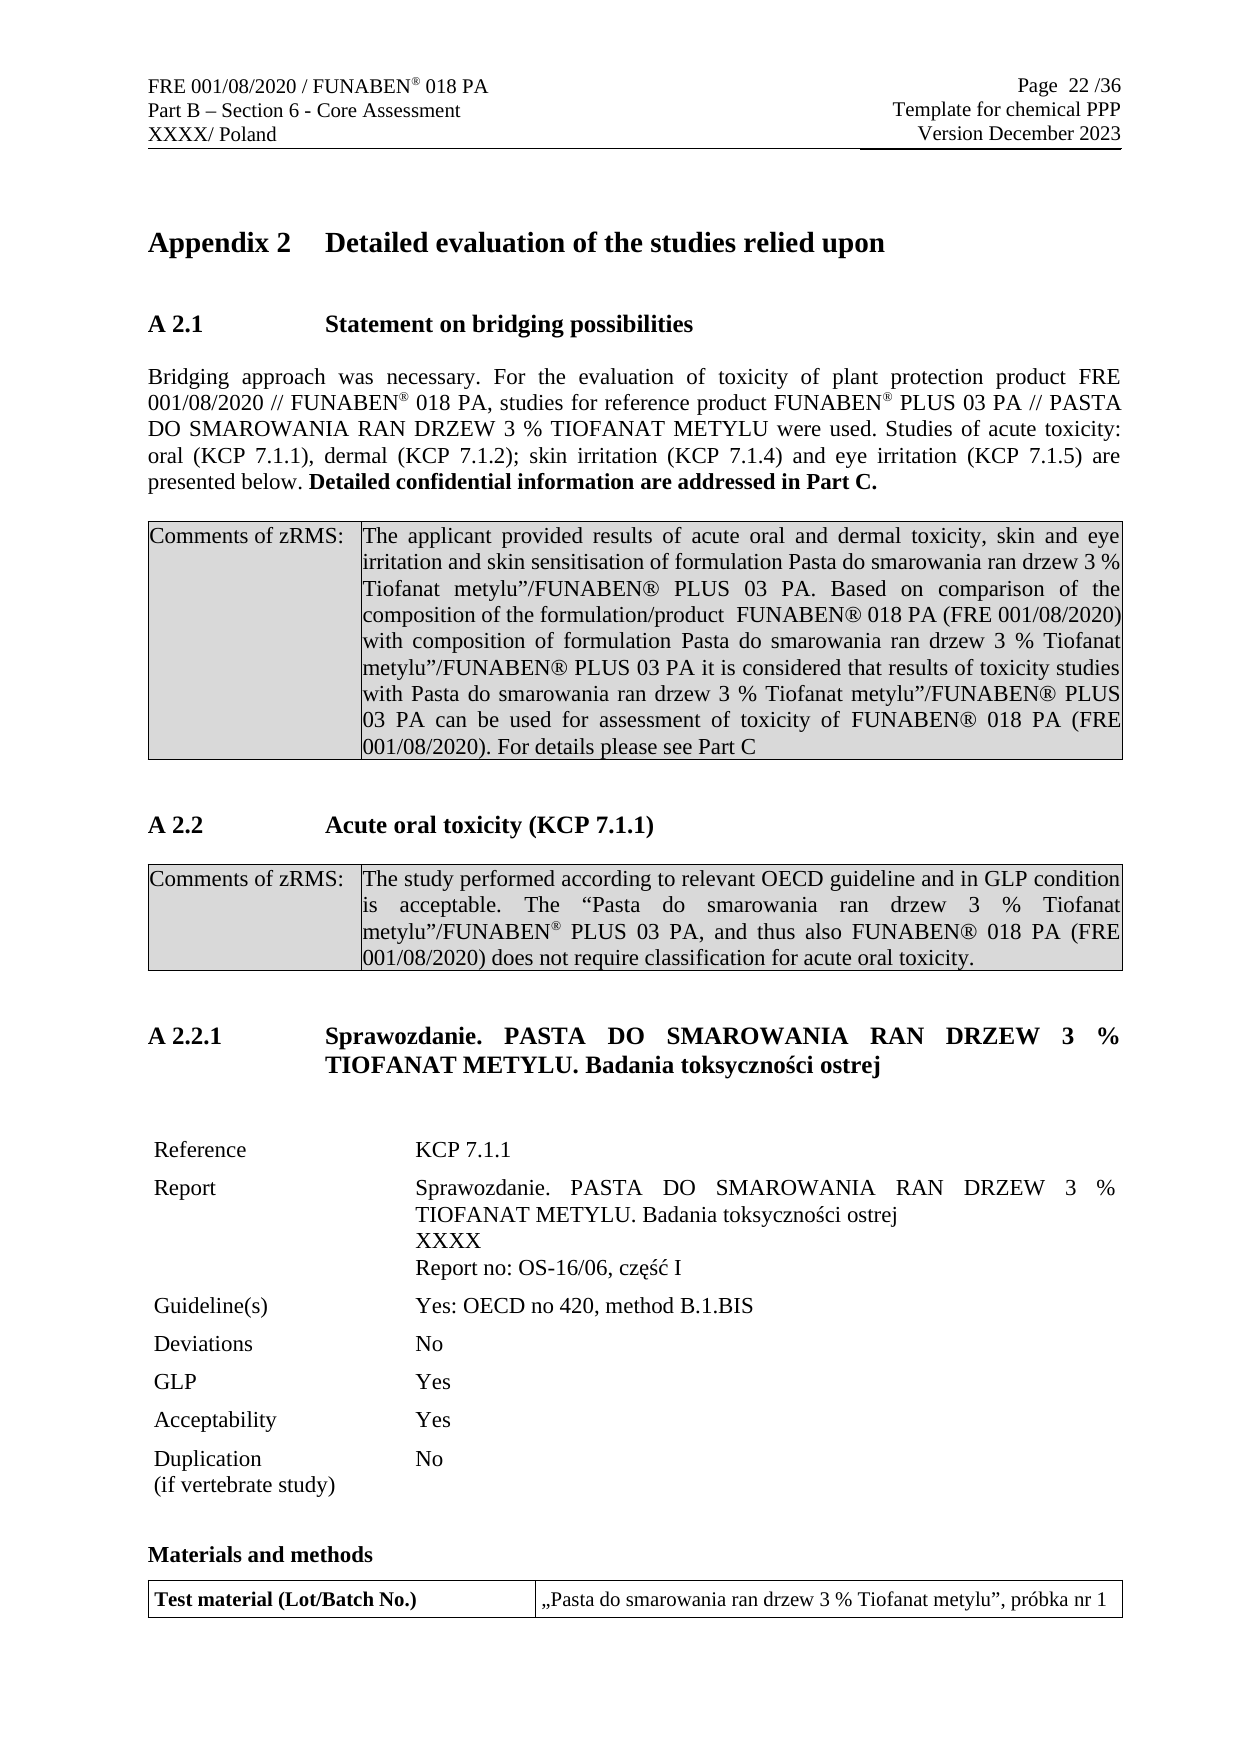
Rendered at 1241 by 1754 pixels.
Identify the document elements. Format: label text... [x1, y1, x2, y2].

table_header Test material (Lot/Batch No.) [149, 1581, 535, 1617]
table_cell GLP [148, 1362, 409, 1401]
text Sprawozdanie. PASTA DO SMAROWANIA RAN DRZEW 3 % TIOFANAT METYLU. Badania toksyczności ostrej [148, 1021, 1122, 1079]
table_cell Yes: OECD no 420, method B.1.BIS [409, 1286, 1122, 1324]
table_cell No [409, 1324, 1122, 1362]
table_header „Pasta do smarowania ran drzew 3 % Tiofanat metylu”, próbka nr 1 [536, 1581, 1122, 1617]
table_cell Guideline(s) [148, 1286, 409, 1324]
table_header Reference [148, 1130, 409, 1168]
table_cell Yes [409, 1401, 1122, 1439]
table_cell Acceptability [148, 1401, 409, 1439]
table_cell No [409, 1439, 1122, 1503]
table_cell Yes [409, 1362, 1122, 1401]
table_cell Report [148, 1169, 409, 1286]
text Detailed evaluation of the studies relied upon [148, 226, 1122, 259]
table_cell Deviations [148, 1324, 409, 1362]
table_header KCP 7.1.1 [409, 1130, 1122, 1168]
table_cell Sprawozdanie. PASTA DO SMAROWANIA RAN DRZEW 3 % TIOFANAT METYLU. Badania toksyczności ostrej XXXX Report no: OS-16/06, część I [409, 1169, 1122, 1286]
text Acute oral toxicity (KCP 7.1.1) [148, 810, 1122, 839]
table_header Comments of zRMS: [149, 522, 361, 759]
text Statement on bridging possibilities [148, 309, 1122, 338]
text Bridging approach was necessary. For the evaluation of toxicity of plant protection product FRE 001/08/2020 // FUNABEN® 018 PA, studies for reference product FUNABEN® PLUS 03 PA // PASTA DO SMAROWANIA RAN DRZEW 3 % TIOFANAT METYLU were used. Studies of acute toxicity: oral (KCP 7.1.1), dermal (KCP 7.1.2); skin irritation (KCP 7.1.4) and eye irritation (KCP 7.1.5) are presented below. Detailed confidential information are addressed in Part C. [148, 363, 1122, 494]
table_header The applicant provided results of acute oral and dermal toxicity, skin and eye irritation and skin sensitisation of formulation Pasta do smarowania ran drzew 3 % Tiofanat metylu”/FUNABEN® PLUS 03 PA. Based on comparison of the composition of the formulation/product FUNABEN® 018 PA (FRE 001/08/2020) with composition of formulation Pasta do smarowania ran drzew 3 % Tiofanat metylu”/FUNABEN® PLUS 03 PA it is considered that results of toxicity studies with Pasta do smarowania ran drzew 3 % Tiofanat metylu”/FUNABEN® PLUS 03 PA can be used for assessment of toxicity of FUNABEN® 018 PA (FRE 001/08/2020). For details please see Part C [362, 522, 1122, 759]
table_header The study performed according to relevant OECD guideline and in GLP condition is acceptable. The “Pasta do smarowania ran drzew 3 % Tiofanat metylu”/FUNABEN® PLUS 03 PA, and thus also FUNABEN® 018 PA (FRE 001/08/2020) does not require classification for acute oral toxicity. [362, 865, 1122, 970]
table_cell Duplication (if vertebrate study) [148, 1439, 409, 1503]
table_header Comments of zRMS: [149, 865, 361, 970]
text Materials and methods [148, 1541, 1122, 1567]
